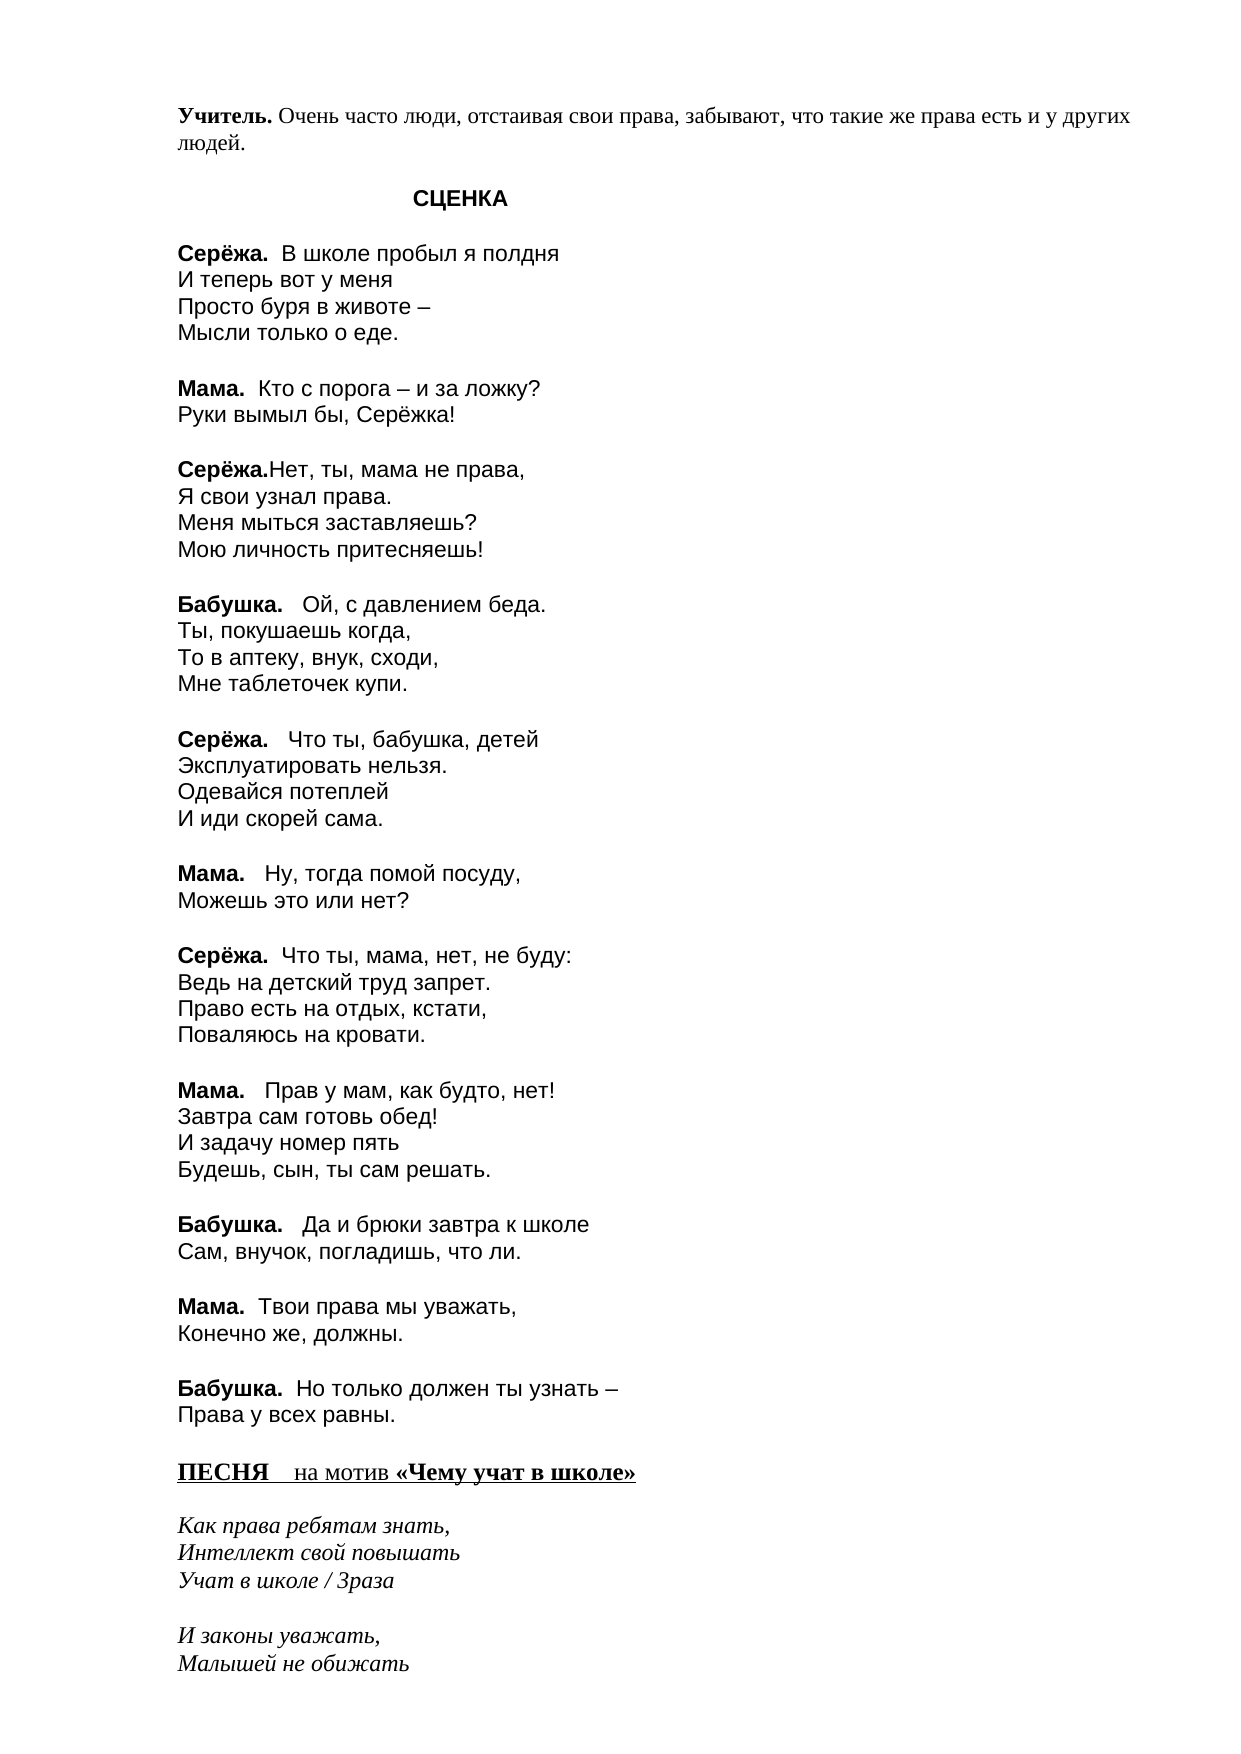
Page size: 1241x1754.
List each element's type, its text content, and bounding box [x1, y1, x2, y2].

text Как права ребятам знать, [177, 1511, 1152, 1538]
text Серёжа. В школе пробыл я полдня И теперь вот у меня Просто буря в животе – Мысли только о еде. [177, 240, 1152, 345]
text Мама. Твои права мы уважать, Конечно же, должны. [177, 1293, 1152, 1346]
text Мама. Прав у мам, как будто, нет! Завтра сам готовь обед! И задачу номер пять Будешь, сын, ты сам решать. [177, 1077, 1152, 1182]
text Мама. Кто с порога – и за ложку? Руки вымыл бы, Серёжка! [177, 374, 1152, 427]
text Малышей не обижать [177, 1649, 1152, 1676]
text Интеллект свой повышать [177, 1538, 1152, 1566]
text И законы уважать, [177, 1621, 1152, 1649]
text СЦЕНКА [177, 184, 1152, 211]
text Серёжа. Что ты, бабушка, детей Эксплуатировать нельзя. Одевайся потеплей И иди скорей сама. [177, 726, 1152, 831]
text Мама. Ну, тогда помой посуду, Можешь это или нет? [177, 860, 1152, 913]
text ПЕСНЯ на мотив «Чему учат в школе» [177, 1457, 1152, 1486]
text Бабушка. Да и брюки завтра к школе Сам, внучок, погладишь, что ли. [177, 1211, 1152, 1264]
text Учитель. Очень часто люди, отстаивая свои права, забывают, что такие же права есть и у других людей. [177, 103, 1152, 155]
text Бабушка. Ой, с давлением беда. Ты, покушаешь когда, То в аптеку, внук, сходи, Мне таблеточек купи. [177, 591, 1152, 696]
text Серёжа.Нет, ты, мама не права, Я свои узнал права. Меня мыться заставляешь? Мою личность притесняешь! [177, 456, 1152, 562]
text Учат в школе / 3раза [177, 1566, 1152, 1593]
text Серёжа. Что ты, мама, нет, не буду: Ведь на детский труд запрет. Право есть на отдых, кстати, Поваляюсь на кровати. [177, 942, 1152, 1047]
text Бабушка. Но только должен ты узнать – Права у всех равны. [177, 1375, 1152, 1428]
